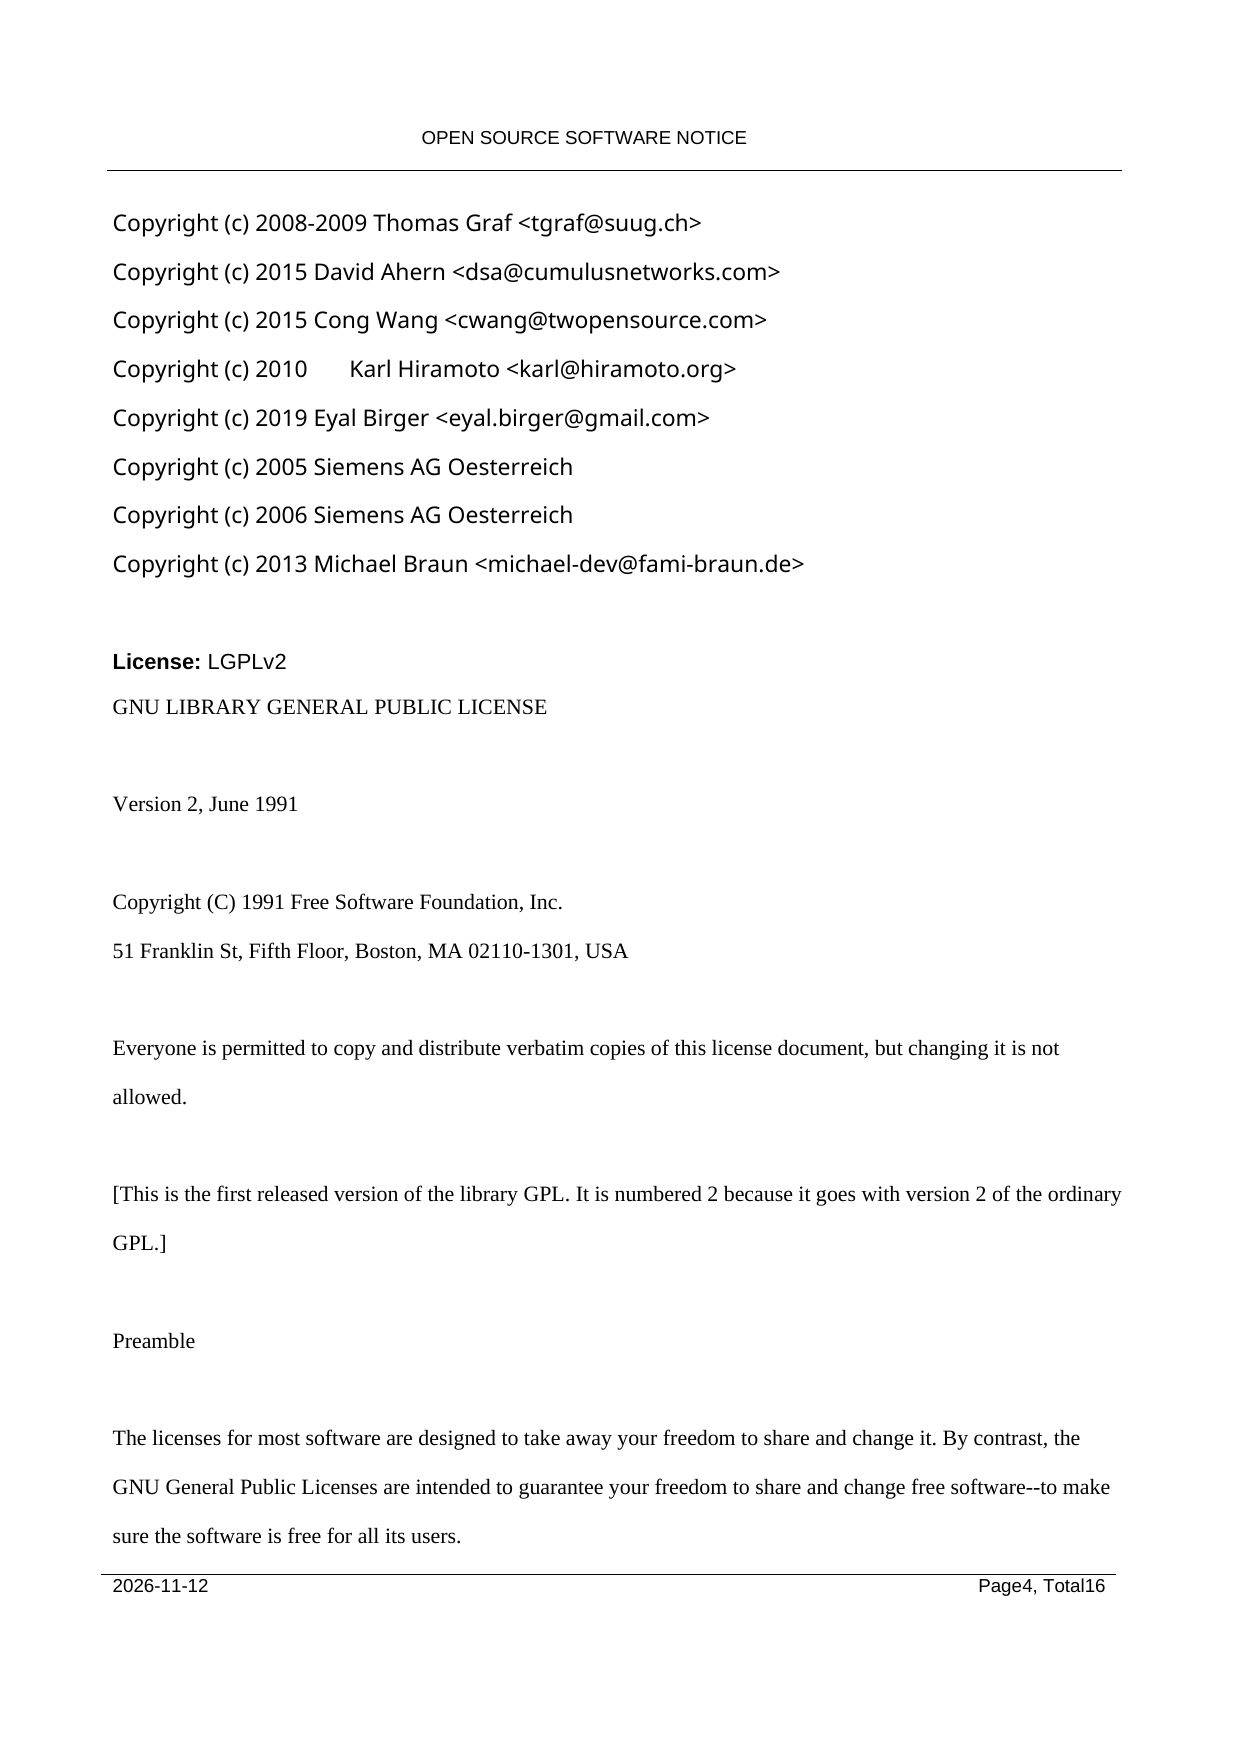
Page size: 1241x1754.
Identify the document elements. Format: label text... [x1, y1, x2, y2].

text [112, 690, 1128, 1551]
text License: LGPLv2 [112, 645, 1128, 678]
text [112, 206, 1128, 629]
